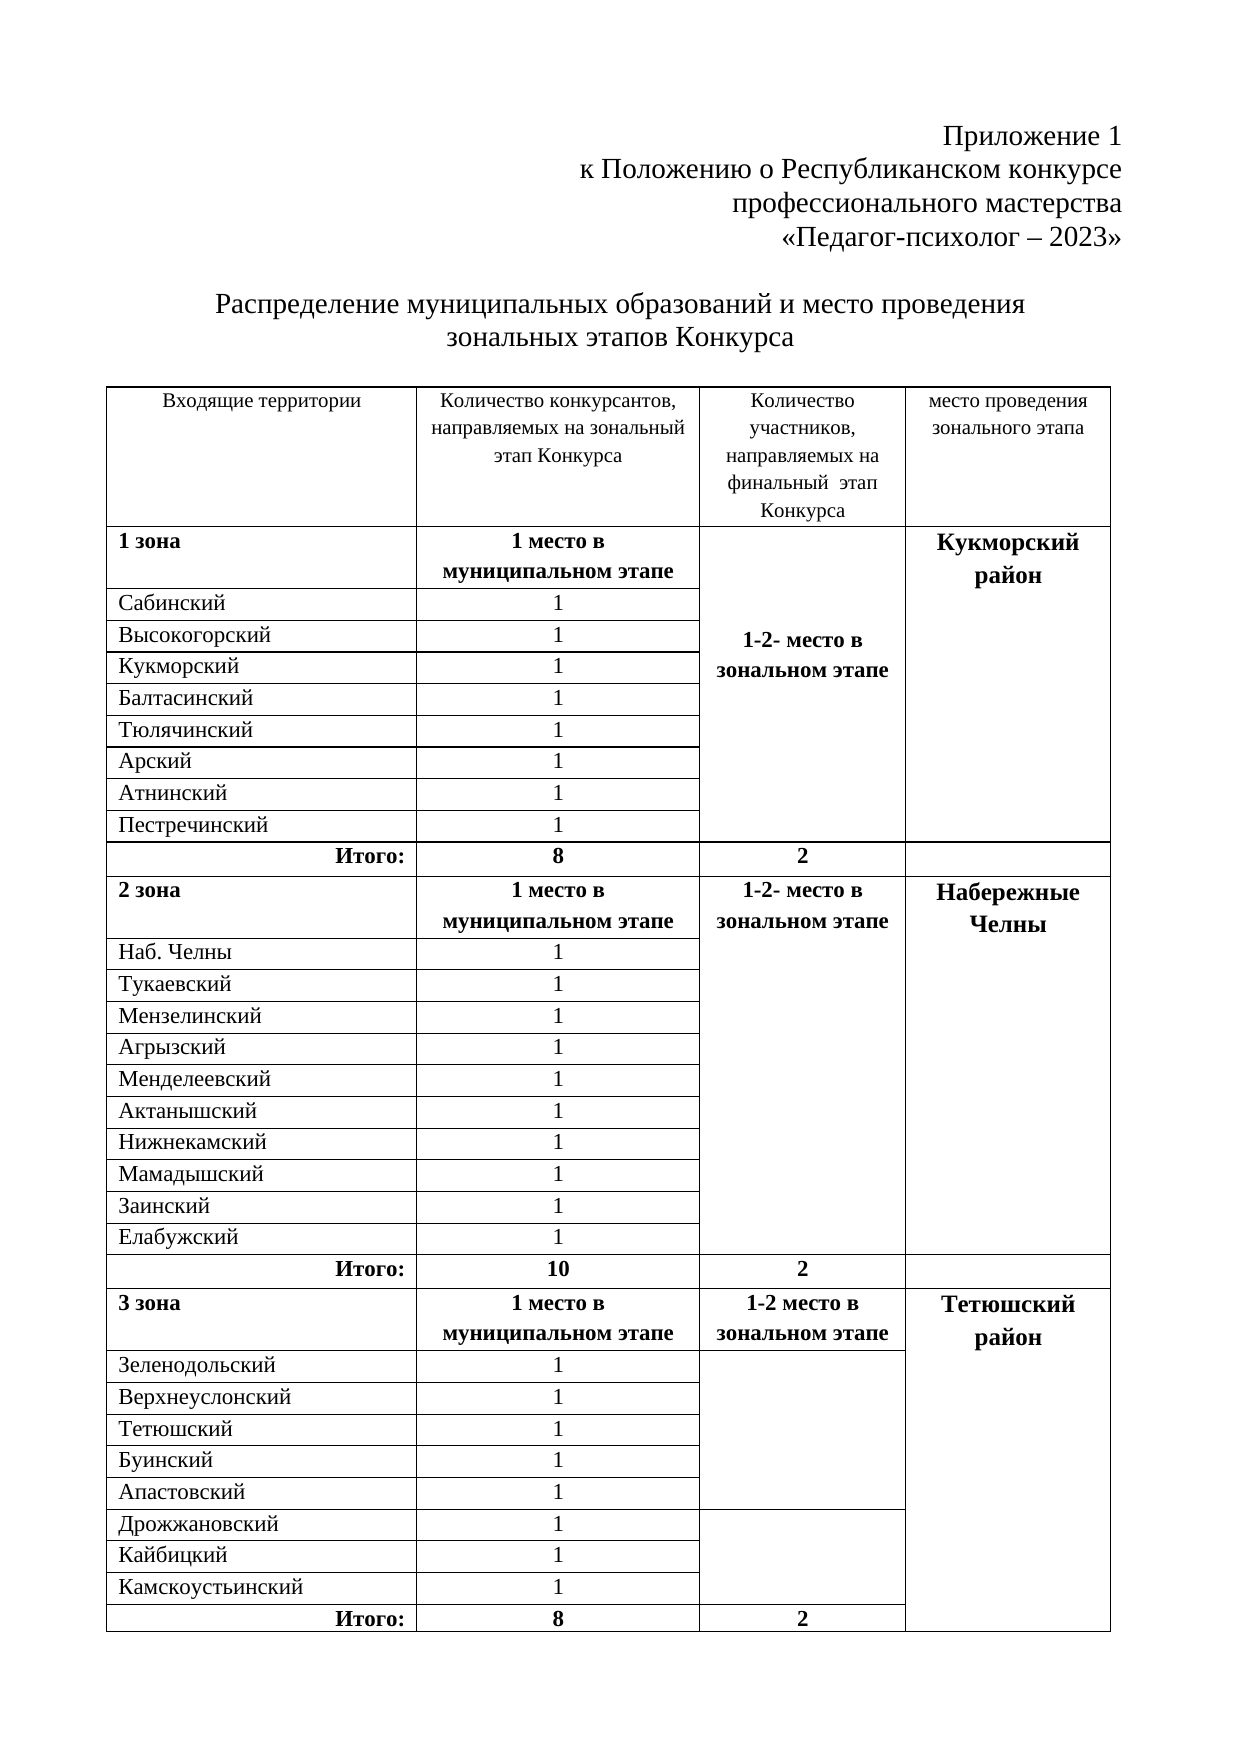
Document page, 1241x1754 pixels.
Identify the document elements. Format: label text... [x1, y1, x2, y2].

table_cell 1 [417, 1034, 699, 1064]
table_cell 1 [417, 1573, 699, 1604]
table_cell 2 [700, 1605, 905, 1631]
table_cell 1 [417, 1097, 699, 1127]
table_cell Заинский [107, 1192, 416, 1222]
table_cell 1 [417, 1478, 699, 1509]
table_cell 1-2- место в зональном этапе [700, 877, 905, 1254]
table_cell 1-2- место в зональном этапе [700, 527, 905, 841]
table_cell Апастовский [107, 1478, 416, 1509]
table_cell Кукморский район [906, 527, 1110, 841]
table_cell Наб. Челны [107, 939, 416, 969]
table_cell 1 [417, 811, 699, 841]
table_cell Мензелинский [107, 1002, 416, 1032]
table_cell Тукаевский [107, 970, 416, 1001]
table_cell Нижнекамский [107, 1129, 416, 1159]
table_cell 1 [417, 1446, 699, 1477]
table_cell Тюлячинский [107, 716, 416, 746]
table_cell Тетюшский [107, 1415, 416, 1445]
table_cell 1 [417, 939, 699, 969]
table_cell 1-2 место в зональном этапе [700, 1289, 905, 1350]
table_cell Менделеевский [107, 1065, 416, 1096]
table_cell Елабужский [107, 1224, 416, 1254]
table_cell Актанышский [107, 1097, 416, 1127]
text зональных этапов Конкурса [118, 319, 1122, 353]
table_cell Мамадышский [107, 1160, 416, 1191]
table_cell 1 [417, 716, 699, 746]
table_cell Итого: [107, 843, 416, 876]
table_cell Тетюшский район [906, 1289, 1110, 1631]
table_cell 1 [417, 1510, 699, 1540]
table_cell Итого: [107, 1605, 416, 1631]
table_header Входящие территории [107, 388, 416, 526]
table_cell 2 [700, 843, 905, 876]
table_cell 1 [417, 1065, 699, 1096]
table_cell [906, 1255, 1110, 1288]
table_cell 1 [417, 1192, 699, 1222]
table_cell 1 [417, 1541, 699, 1572]
text Приложение 1 [118, 118, 1122, 152]
table_header Количество участников, направляемых на финальный этап Конкурса [700, 388, 905, 526]
table_cell 1 [417, 1224, 699, 1254]
table_cell Верхнеуслонский [107, 1383, 416, 1414]
table_cell Зеленодольский [107, 1351, 416, 1382]
table_cell 3 зона [107, 1289, 416, 1350]
table_cell 1 [417, 1383, 699, 1414]
table_cell 1 место в муниципальном этапе [417, 1289, 699, 1350]
table_cell 1 [417, 653, 699, 683]
table_cell Атнинский [107, 779, 416, 810]
table_cell Буинский [107, 1446, 416, 1477]
table_cell Набережные Челны [906, 877, 1110, 1254]
table_cell 1 [417, 970, 699, 1001]
table_cell 8 [417, 843, 699, 876]
table_cell [906, 843, 1110, 876]
table_cell 1 [417, 1415, 699, 1445]
text к Положению о Республиканском конкурсе [118, 152, 1122, 185]
table_cell Балтасинский [107, 684, 416, 715]
table_cell 1 [417, 779, 699, 810]
table_cell 1 место в муниципальном этапе [417, 877, 699, 937]
table_cell 1 зона [107, 527, 416, 588]
table_cell 10 [417, 1255, 699, 1288]
table_cell 1 [417, 1160, 699, 1191]
table_cell Арский [107, 748, 416, 778]
table_cell 2 [700, 1255, 905, 1288]
table_cell 8 [417, 1605, 699, 1631]
table_cell Пестречинский [107, 811, 416, 841]
text профессионального мастерства [118, 185, 1122, 219]
table_cell 1 [417, 684, 699, 715]
table_cell Сабинский [107, 589, 416, 620]
table_cell 1 [417, 1002, 699, 1032]
table_cell Итого: [107, 1255, 416, 1288]
table_cell Агрызский [107, 1034, 416, 1064]
table_cell 1 [417, 1351, 699, 1382]
table_cell 1 [417, 621, 699, 651]
table_cell Высокогорский [107, 621, 416, 651]
table_cell Кайбицкий [107, 1541, 416, 1572]
table_cell 1 [417, 589, 699, 620]
table_cell 1 [417, 1129, 699, 1159]
table_cell [700, 1510, 905, 1604]
table_cell 1 место в муниципальном этапе [417, 527, 699, 588]
table_header место проведения зонального этапа [906, 388, 1110, 526]
table_cell [700, 1351, 905, 1509]
table_cell 2 зона [107, 877, 416, 937]
table_cell Кукморский [107, 653, 416, 683]
text Распределение муниципальных образований и место проведения [118, 286, 1122, 319]
text «Педагог-психолог – 2023» [118, 219, 1122, 252]
table_header Количество конкурсантов, направляемых на зональный этап Конкурса [417, 388, 699, 526]
table_cell 1 [417, 748, 699, 778]
table_cell Камскоустьинский [107, 1573, 416, 1604]
table_cell Дрожжановский [107, 1510, 416, 1540]
